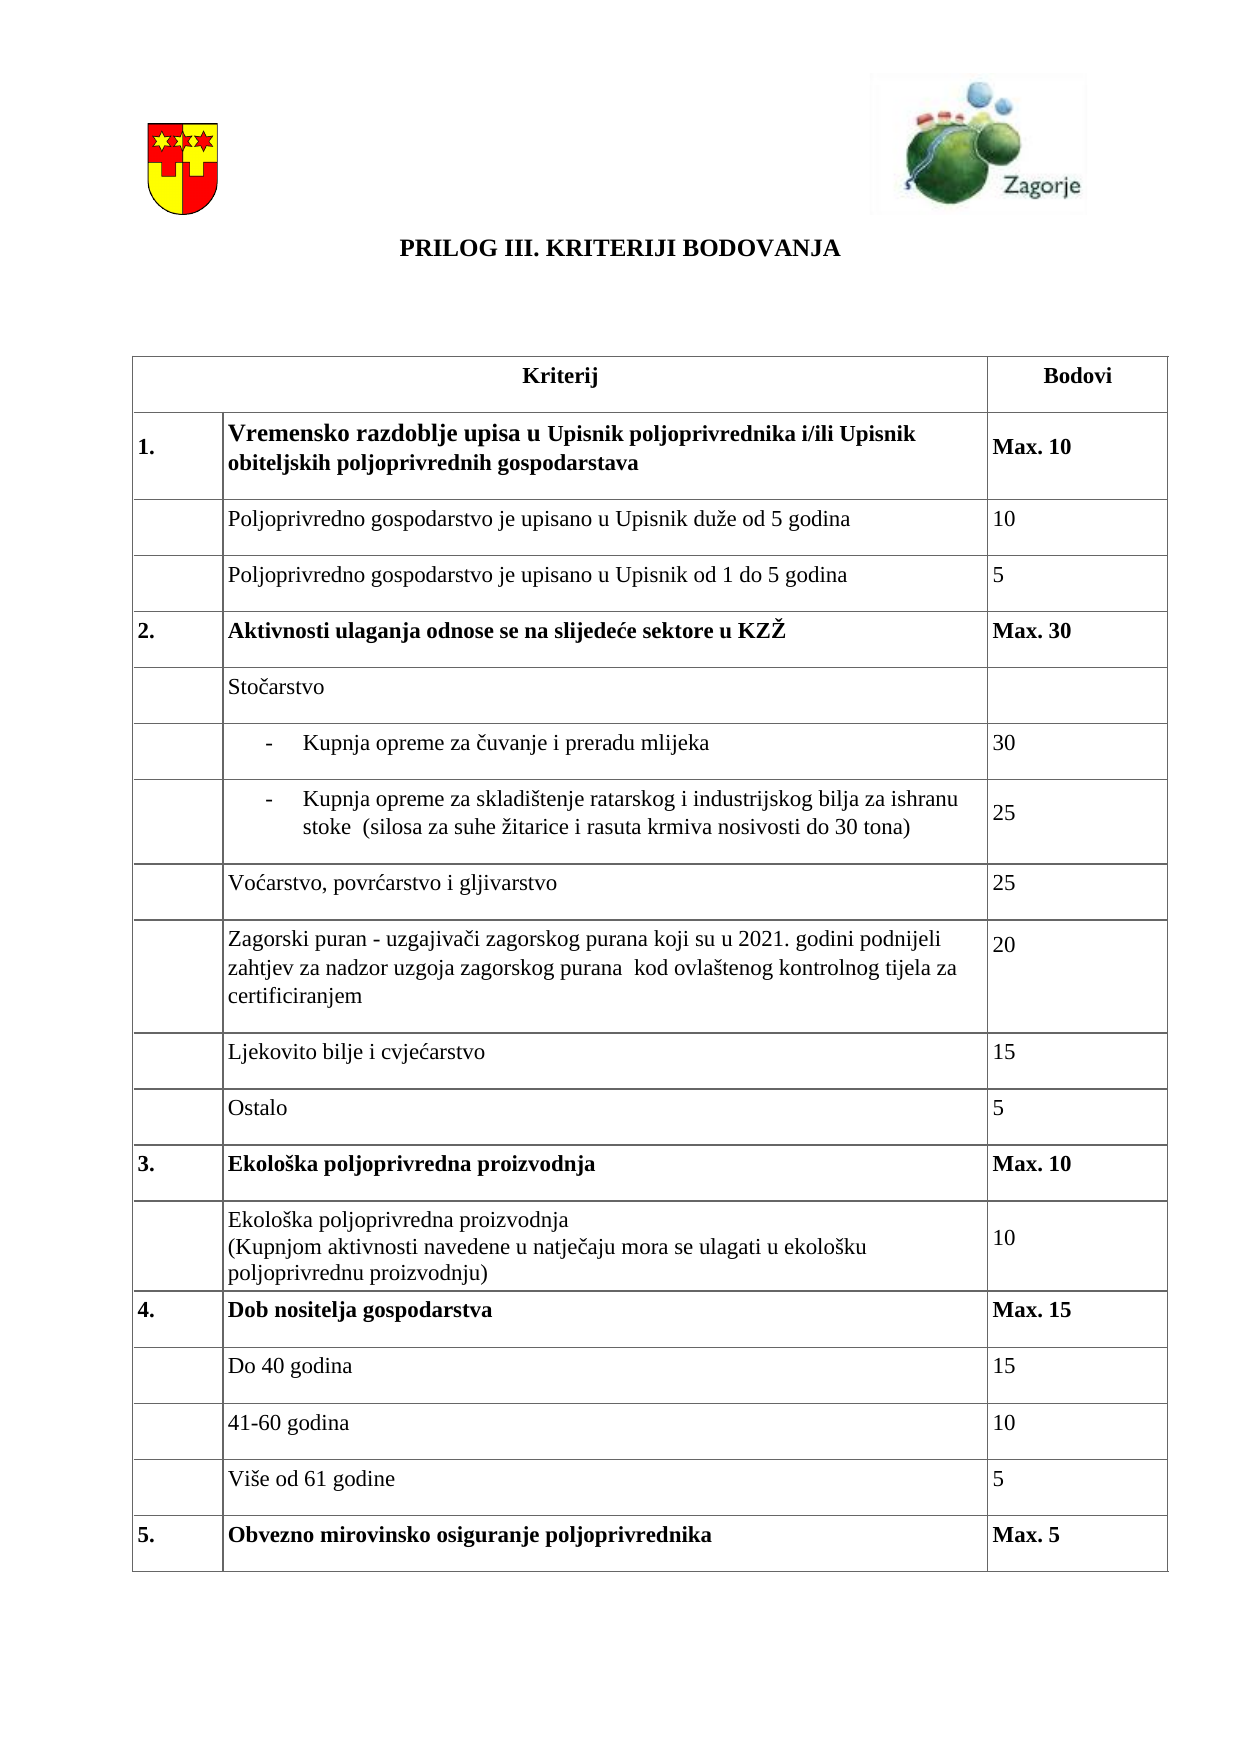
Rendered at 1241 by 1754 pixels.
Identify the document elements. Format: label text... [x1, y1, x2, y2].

table_cell 10 [988, 1404, 1167, 1458]
table_cell Više od 61 godine [224, 1460, 987, 1514]
table_cell Poljoprivredno gospodarstvo je upisano u Upisnik duže od 5 godina [224, 500, 987, 554]
table_cell 15 [988, 1034, 1167, 1088]
table_cell 2. [133, 612, 222, 667]
table_cell Zagorski puran - uzgajivači zagorskog purana koji su u 2021. godini podnijeli zahtjev za nadzor uzgoja zagorskog purana kod ovlaštenog kontrolnog tijela za certificiranjem [224, 921, 987, 1032]
table_cell 10 [988, 500, 1167, 554]
table_cell [133, 780, 222, 863]
table_cell 4. [133, 1291, 222, 1346]
table_cell 30 [988, 724, 1167, 779]
table_cell 5. [133, 1516, 222, 1571]
table_header Kriterij [133, 357, 987, 412]
table_cell [133, 1201, 222, 1290]
table_cell 25 [988, 865, 1167, 919]
table_cell 5 [988, 1090, 1167, 1144]
table_cell 20 [988, 921, 1167, 1032]
table_cell Voćarstvo, povrćarstvo i gljivarstvo [224, 865, 987, 919]
table_cell [133, 920, 222, 1032]
table_cell [988, 668, 1167, 723]
table_cell Poljoprivredno gospodarstvo je upisano u Upisnik od 1 do 5 godina [224, 556, 987, 611]
table_cell Ljekovito bilje i cvjećarstvo [224, 1034, 987, 1088]
table_cell [133, 724, 222, 779]
table_cell Max. 30 [988, 612, 1167, 667]
table_cell [133, 1348, 222, 1402]
table_cell [133, 1404, 222, 1458]
table_cell 15 [988, 1348, 1167, 1402]
table_cell [133, 500, 222, 554]
table_cell Max. 10 [988, 413, 1167, 498]
table_cell Kupnja opreme za čuvanje i preradu mlijeka [224, 724, 987, 779]
table_cell [133, 1460, 222, 1514]
table_cell Do 40 godina [224, 1348, 987, 1402]
table_header Bodovi [988, 357, 1167, 412]
picture [147, 123, 218, 215]
table_cell Aktivnosti ulaganja odnose se na slijedeće sektore u KZŽ [224, 612, 987, 667]
table_cell Max. 15 [988, 1292, 1167, 1346]
table_cell 5 [988, 556, 1167, 611]
table_cell Max. 5 [988, 1516, 1167, 1571]
table_cell [133, 556, 222, 611]
table_cell Ekološka poljoprivredna proizvodnja (Kupnjom aktivnosti navedene u natječaju mora se ulagati u ekološku poljoprivrednu proizvodnju) [224, 1202, 987, 1290]
table_cell Kupnja opreme za skladištenje ratarskog i industrijskog bilja za ishranu stoke (silosa za suhe žitarice i rasuta krmiva nosivosti do 30 tona) [224, 780, 987, 863]
table_cell [133, 668, 222, 723]
table_cell Dob nositelja gospodarstva [224, 1292, 987, 1346]
table_cell 5 [988, 1460, 1167, 1514]
table_cell [133, 1089, 222, 1144]
table_cell 3. [133, 1145, 222, 1200]
table_cell [133, 864, 222, 919]
table_cell Max. 10 [988, 1146, 1167, 1200]
table_cell Obvezno mirovinsko osiguranje poljoprivrednika [224, 1516, 987, 1571]
picture [869, 73, 1088, 215]
table_cell 41-60 godina [224, 1404, 987, 1458]
table_cell Stočarstvo [224, 668, 987, 723]
table_cell 25 [988, 780, 1167, 863]
table_cell 1. [133, 413, 222, 498]
table_cell [133, 1033, 222, 1088]
table_cell Ekološka poljoprivredna proizvodnja [224, 1146, 987, 1200]
table_cell 10 [988, 1202, 1167, 1290]
table_cell Vremensko razdoblje upisa u Upisnik poljoprivrednika i/ili Upisnik obiteljskih poljoprivrednih gospodarstava [224, 413, 987, 498]
table_cell Ostalo [224, 1090, 987, 1144]
